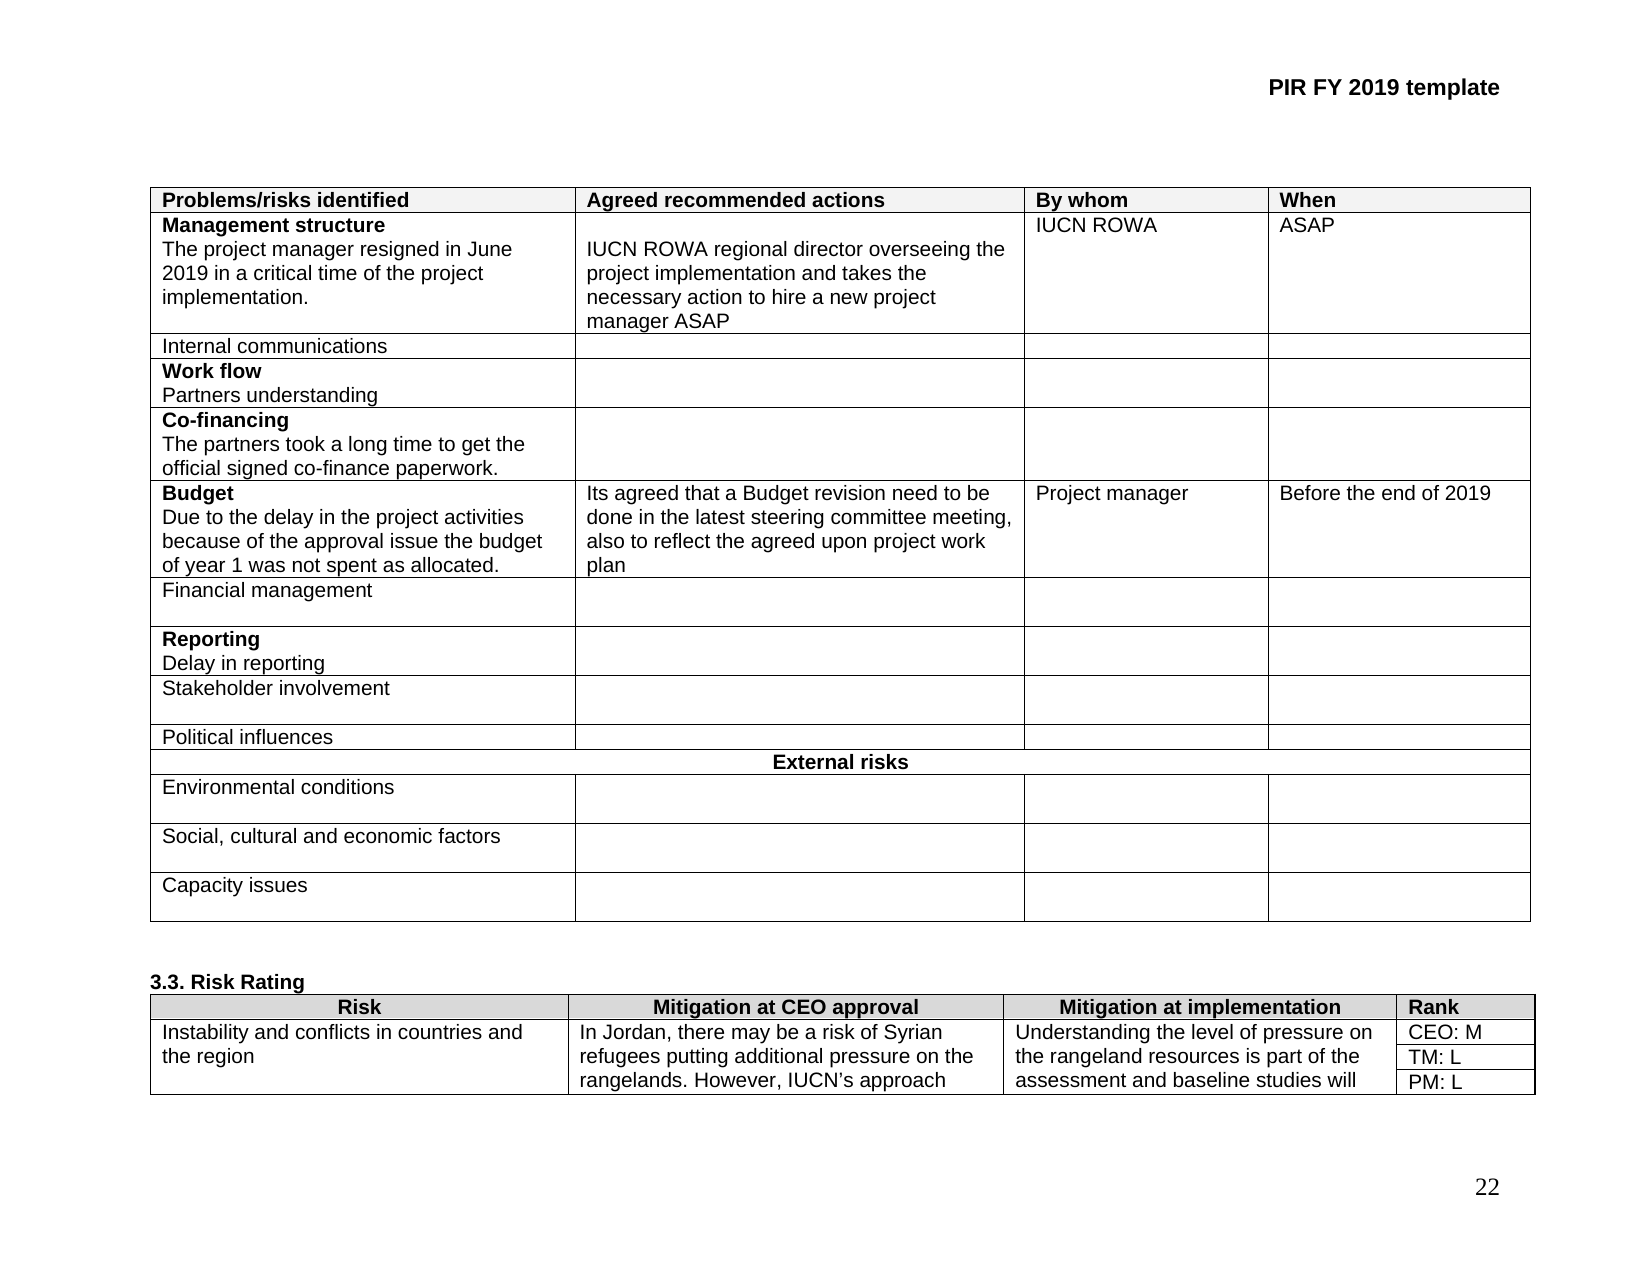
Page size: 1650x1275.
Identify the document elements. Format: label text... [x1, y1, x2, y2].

table_cell [1269, 676, 1530, 724]
table_cell [576, 873, 1024, 921]
table_header When [1269, 188, 1530, 212]
table_cell Before the end of 2019 [1269, 481, 1530, 577]
table_cell Financial management [151, 578, 575, 626]
table_cell [1269, 775, 1530, 823]
table_cell [576, 408, 1024, 480]
table_cell [1269, 359, 1530, 407]
table_cell IUCN ROWA [1025, 213, 1268, 333]
table_cell [1025, 824, 1268, 872]
table_cell [1025, 775, 1268, 823]
table_cell [1025, 676, 1268, 724]
table_header By whom [1025, 188, 1268, 212]
text 3.3. Risk Rating [150, 969, 1500, 993]
table_cell [1025, 334, 1268, 358]
table_cell [1025, 408, 1268, 480]
table_cell Stakeholder involvement [151, 676, 575, 724]
table_cell PM: L [1397, 1070, 1534, 1093]
table_header Mitigation at CEO approval [569, 995, 1003, 1018]
table_header Mitigation at implementation [1004, 995, 1396, 1018]
table_cell Budget Due to the delay in the project activities because of the approval issue the budget of year 1 was not spent as allocated. [151, 481, 575, 577]
table_cell [576, 824, 1024, 872]
table_cell [576, 627, 1024, 675]
table_cell [1025, 873, 1268, 921]
table_cell Understanding the level of pressure on the rangeland resources is part of the assessment and baseline studies will address the need of the different groups in the planning process. As a preliminary assessment the number of Syrian refugees is declining in general and a small number is registered in the target areas. [1004, 1020, 1396, 1093]
table_cell [1269, 408, 1530, 480]
table_cell Instability and conflicts in countries and the region [151, 1020, 568, 1093]
table_cell [1269, 334, 1530, 358]
table_cell [1269, 578, 1530, 626]
table_cell [576, 725, 1024, 749]
table_cell [1025, 627, 1268, 675]
table_cell In Jordan, there may be a risk of Syrian refugees putting additional pressure on the rangelands. However, IUCN’s approach (which originated in the challenge of managing pressure from Palestinian refugees) recognizes that pressure can only be alleviated if local governance is first strengthened to ensure the implementation of rules for sustainable rangeland management. [569, 1020, 1003, 1093]
table_cell [1025, 359, 1268, 407]
table_cell Project manager [1025, 481, 1268, 577]
table_cell Management structure The project manager resigned in June 2019 in a critical time of the project implementation. [151, 213, 575, 333]
table_cell Political influences [151, 725, 575, 749]
table_cell Environmental conditions [151, 775, 575, 823]
table_header Risk [151, 995, 568, 1018]
table_cell [1269, 725, 1530, 749]
table_header Problems/risks identified [151, 188, 575, 212]
table_cell CEO: M [1397, 1020, 1534, 1043]
table_cell [1269, 824, 1530, 872]
table_cell [576, 775, 1024, 823]
table_cell Its agreed that a Budget revision need to be done in the latest steering committee meeting, also to reflect the agreed upon project work plan [576, 481, 1024, 577]
table_cell TM: L [1397, 1045, 1534, 1068]
table_header Agreed recommended actions [576, 188, 1024, 212]
table_header Rank [1397, 995, 1534, 1018]
table_cell [1269, 873, 1530, 921]
table_cell [576, 676, 1024, 724]
table_cell Reporting Delay in reporting [151, 627, 575, 675]
table_cell Capacity issues [151, 873, 575, 921]
table_cell Internal communications [151, 334, 575, 358]
table_cell [1025, 725, 1268, 749]
table_cell Social, cultural and economic factors [151, 824, 575, 872]
table_cell IUCN ROWA regional director overseeing the project implementation and takes the necessary action to hire a new project manager ASAP [576, 213, 1024, 333]
table_cell Work flow Partners understanding [151, 359, 575, 407]
table_cell Co-financing The partners took a long time to get the official signed co-finance paperwork. [151, 408, 575, 480]
table_cell [1269, 627, 1530, 675]
table_cell [1025, 578, 1268, 626]
table_cell External risks [151, 750, 1530, 774]
table_cell ASAP [1269, 213, 1530, 333]
table_cell [576, 359, 1024, 407]
table_cell [576, 334, 1024, 358]
table_cell [576, 578, 1024, 626]
